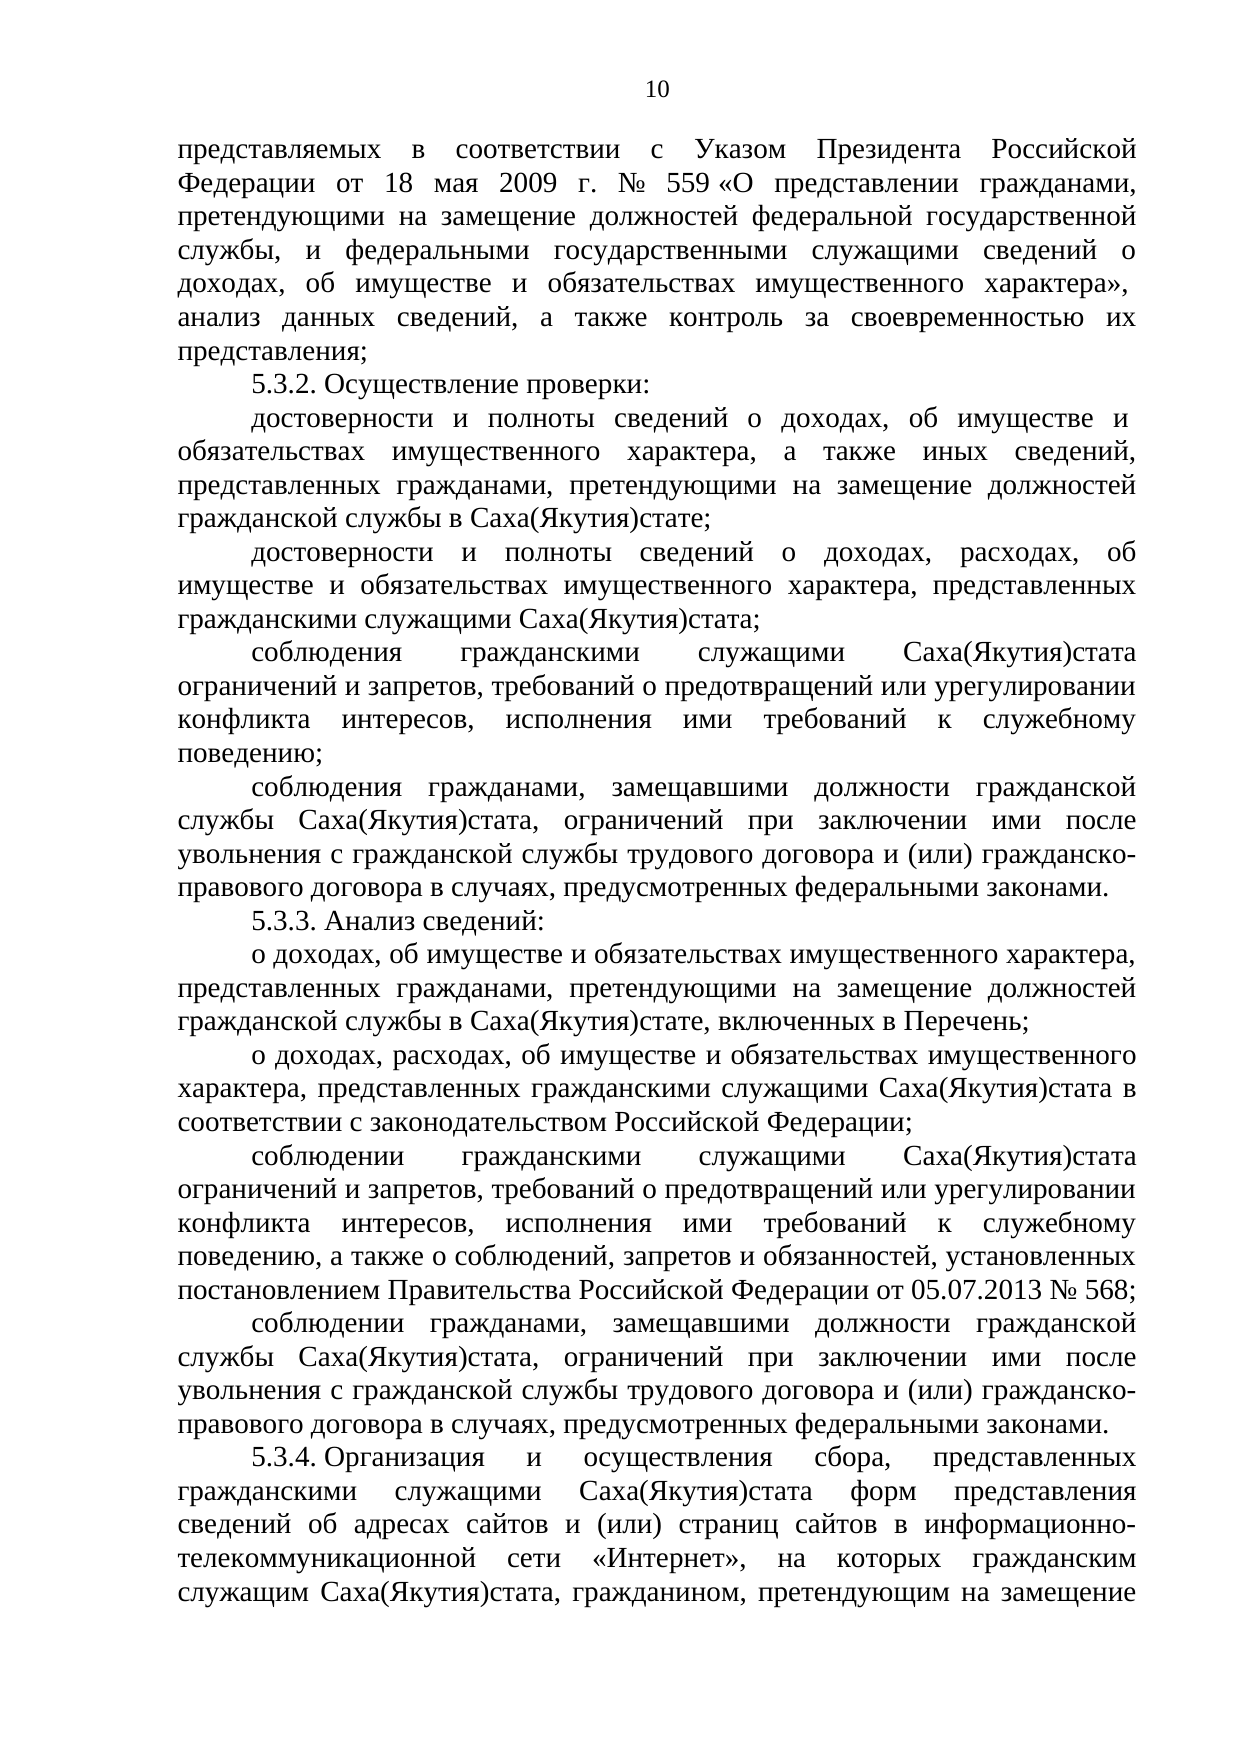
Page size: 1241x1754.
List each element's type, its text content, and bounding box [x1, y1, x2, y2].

text о доходах, об имуществе и обязательствах имущественного характера, представленных гражданами, претендующими на замещение должностей гражданской службы в Саха(Якутия)стате, включенных в Перечень; [177, 936, 1137, 1037]
text 5.3.2. Осуществление проверки: [177, 366, 1137, 400]
text достоверности и полноты сведений о доходах, об имуществе и обязательствах имущественного характера, а также иных сведений, представленных гражданами, претендующими на замещение должностей гражданской службы в Саха(Якутия)стате; [177, 400, 1137, 534]
text соблюдении гражданами, замещавшими должности гражданской службы Саха(Якутия)стата, ограничений при заключении ими после увольнения с гражданской службы трудового договора и (или) гражданско-правового договора в случаях, предусмотренных федеральными законами. [177, 1305, 1137, 1439]
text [177, 131, 1137, 366]
text 5.3.3. Анализ сведений: [177, 903, 1137, 936]
text о доходах, расходах, об имуществе и обязательствах имущественного характера, представленных гражданскими служащими Саха(Якутия)стата в соответствии с законодательством Российской Федерации; [177, 1037, 1137, 1138]
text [177, 1439, 1137, 1607]
text соблюдения гражданскими служащими Саха(Якутия)стата ограничений и запретов, требований о предотвращений или урегулировании конфликта интересов, исполнения ими требований к служебному поведению; [177, 634, 1137, 769]
text соблюдении гражданскими служащими Саха(Якутия)стата ограничений и запретов, требований о предотвращений или урегулировании конфликта интересов, исполнения ими требований к служебному поведению, а также о соблюдений, запретов и обязанностей, установленных постановлением Правительства Российской Федерации от 05.07.2013 № 568; [177, 1138, 1137, 1305]
text соблюдения гражданами, замещавшими должности гражданской службы Саха(Якутия)стата, ограничений при заключении ими после увольнения с гражданской службы трудового договора и (или) гражданско-правового договора в случаях, предусмотренных федеральными законами. [177, 769, 1137, 903]
text достоверности и полноты сведений о доходах, расходах, об имуществе и обязательствах имущественного характера, представленных гражданскими служащими Саха(Якутия)стата; [177, 534, 1137, 634]
